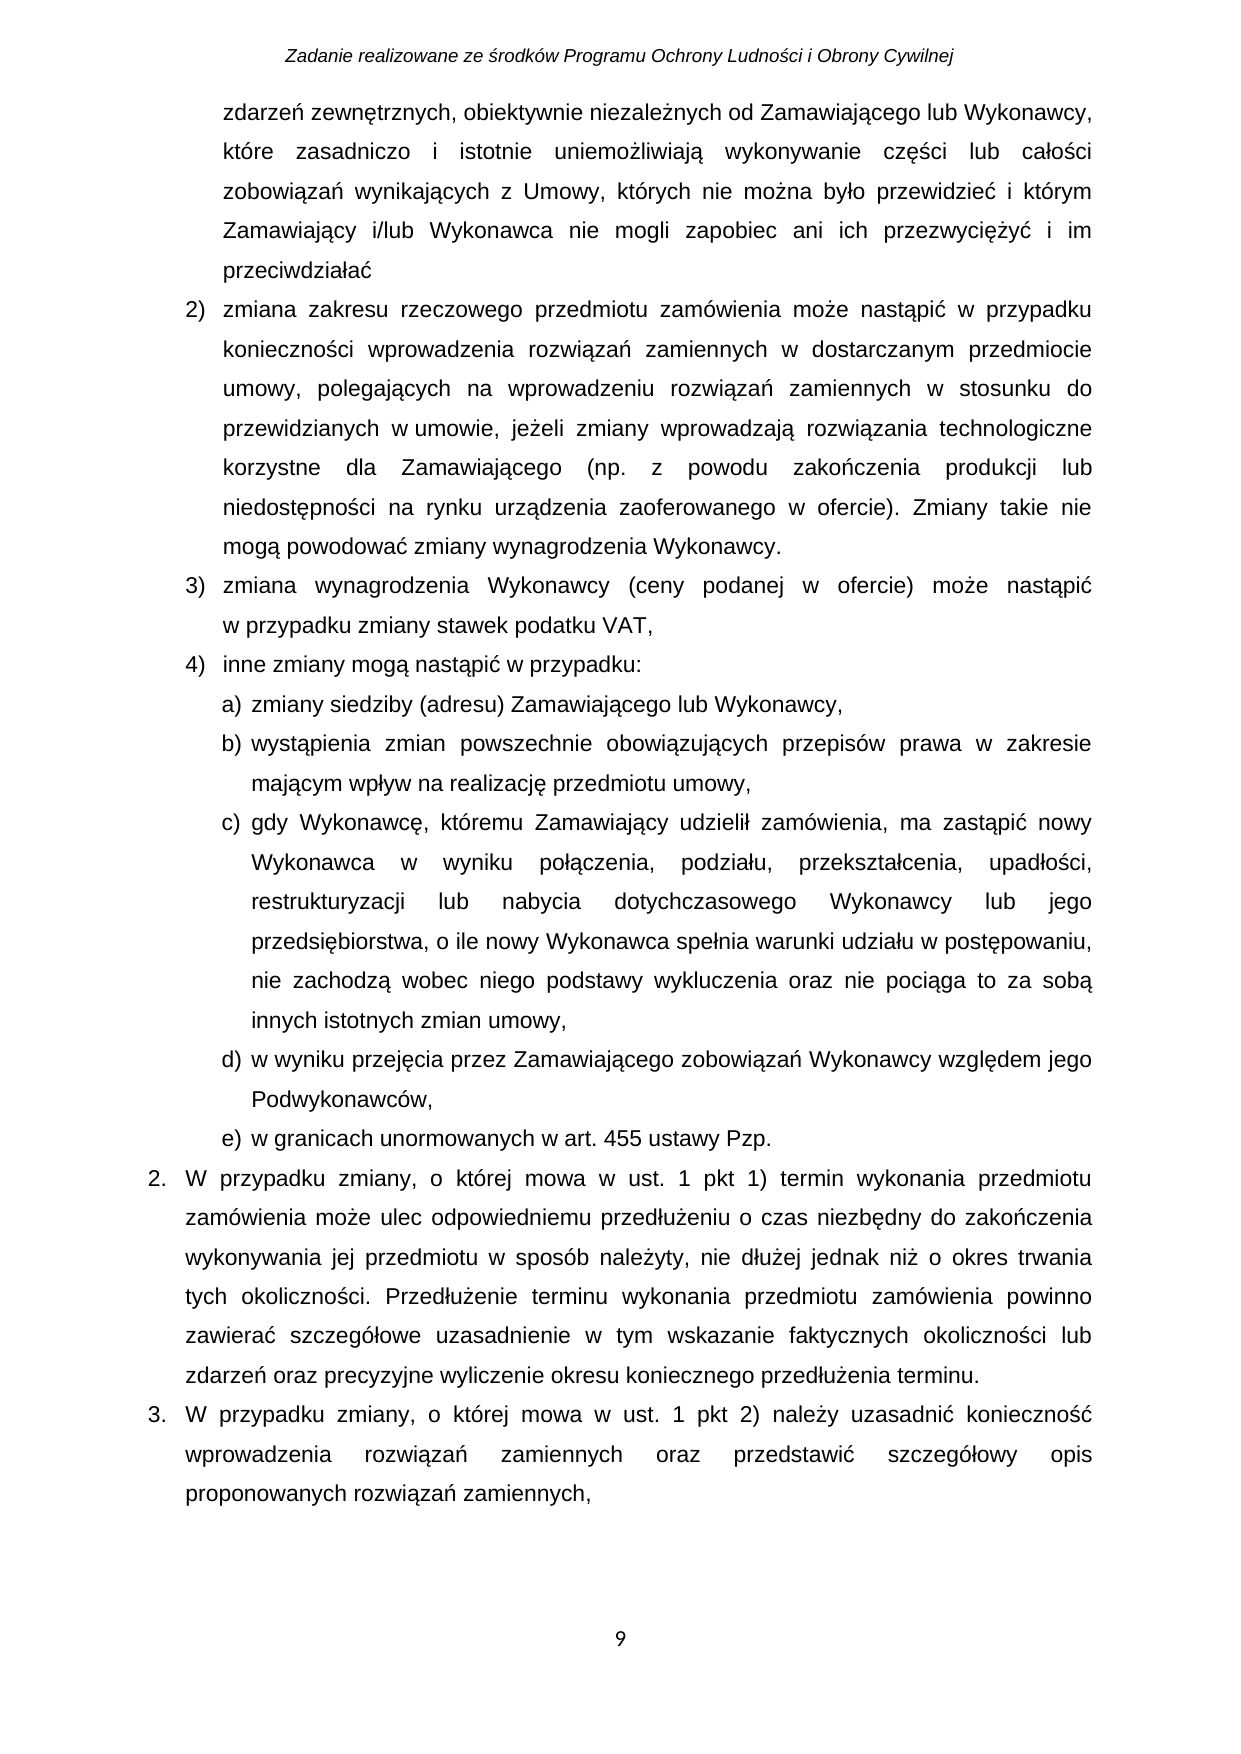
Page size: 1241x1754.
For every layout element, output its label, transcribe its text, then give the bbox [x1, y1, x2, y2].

list zmiana zakresu rzeczowego przedmiotu zamówienia może nastąpić w przypadku konieczności wprowadzenia rozwiązań zamiennych w dostarczanym przedmiocie umowy, polegających na wprowadzeniu rozwiązań zamiennych w stosunku do przewidzianych w umowie, jeżeli zmiany wprowadzają rozwiązania technologiczne korzystne dla Zamawiającego (np. z powodu zakończenia produkcji lub niedostępności na rynku urządzenia zaoferowanego w ofercie). Zmiany takie nie mogą powodować zmiany wynagrodzenia Wykonawcy. [185, 296, 1093, 559]
list zmiany siedziby (adresu) Zamawiającego lub Wykonawcy, [221, 691, 1093, 717]
list inne zmiany mogą nastąpić w przypadku: [185, 651, 1093, 678]
list gdy Wykonawcę, któremu Zamawiający udzielił zamówienia, ma zastąpić nowy Wykonawca w wyniku połączenia, podziału, przekształcenia, upadłości, restrukturyzacji lub nabycia dotychczasowego Wykonawcy lub jego przedsiębiorstwa, o ile nowy Wykonawca spełnia warunki udziału w postępowaniu, nie zachodzą wobec niego podstawy wykluczenia oraz nie pociąga to za sobą innych istotnych zmian umowy, [221, 809, 1093, 1033]
list zmiana wynagrodzenia Wykonawcy (ceny podanej w ofercie) może nastąpić w przypadku zmiany stawek podatku VAT, [185, 572, 1093, 638]
list W przypadku zmiany, o której mowa w ust. 1 pkt 1) termin wykonania przedmiotu zamówienia może ulec odpowiedniemu przedłużeniu o czas niezbędny do zakończenia wykonywania jej przedmiotu w sposób należyty, nie dłużej jednak niż o okres trwania tych okoliczności. Przedłużenie terminu wykonania przedmiotu zamówienia powinno zawierać szczegółowe uzasadnienie w tym wskazanie faktycznych okoliczności lub zdarzeń oraz precyzyjne wyliczenie okresu koniecznego przedłużenia terminu. [148, 1164, 1093, 1388]
list W przypadku zmiany, o której mowa w ust. 1 pkt 2) należy uzasadnić konieczność wprowadzenia rozwiązań zamiennych oraz przedstawić szczegółowy opis proponowanych rozwiązań zamiennych, [148, 1401, 1093, 1507]
list w wyniku przejęcia przez Zamawiającego zobowiązań Wykonawcy względem jego Podwykonawców, [221, 1046, 1093, 1112]
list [185, 99, 1093, 283]
list wystąpienia zmian powszechnie obowiązujących przepisów prawa w zakresie mającym wpływ na realizację przedmiotu umowy, [221, 730, 1093, 796]
list w granicach unormowanych w art. 455 ustawy Pzp. [221, 1125, 1093, 1151]
